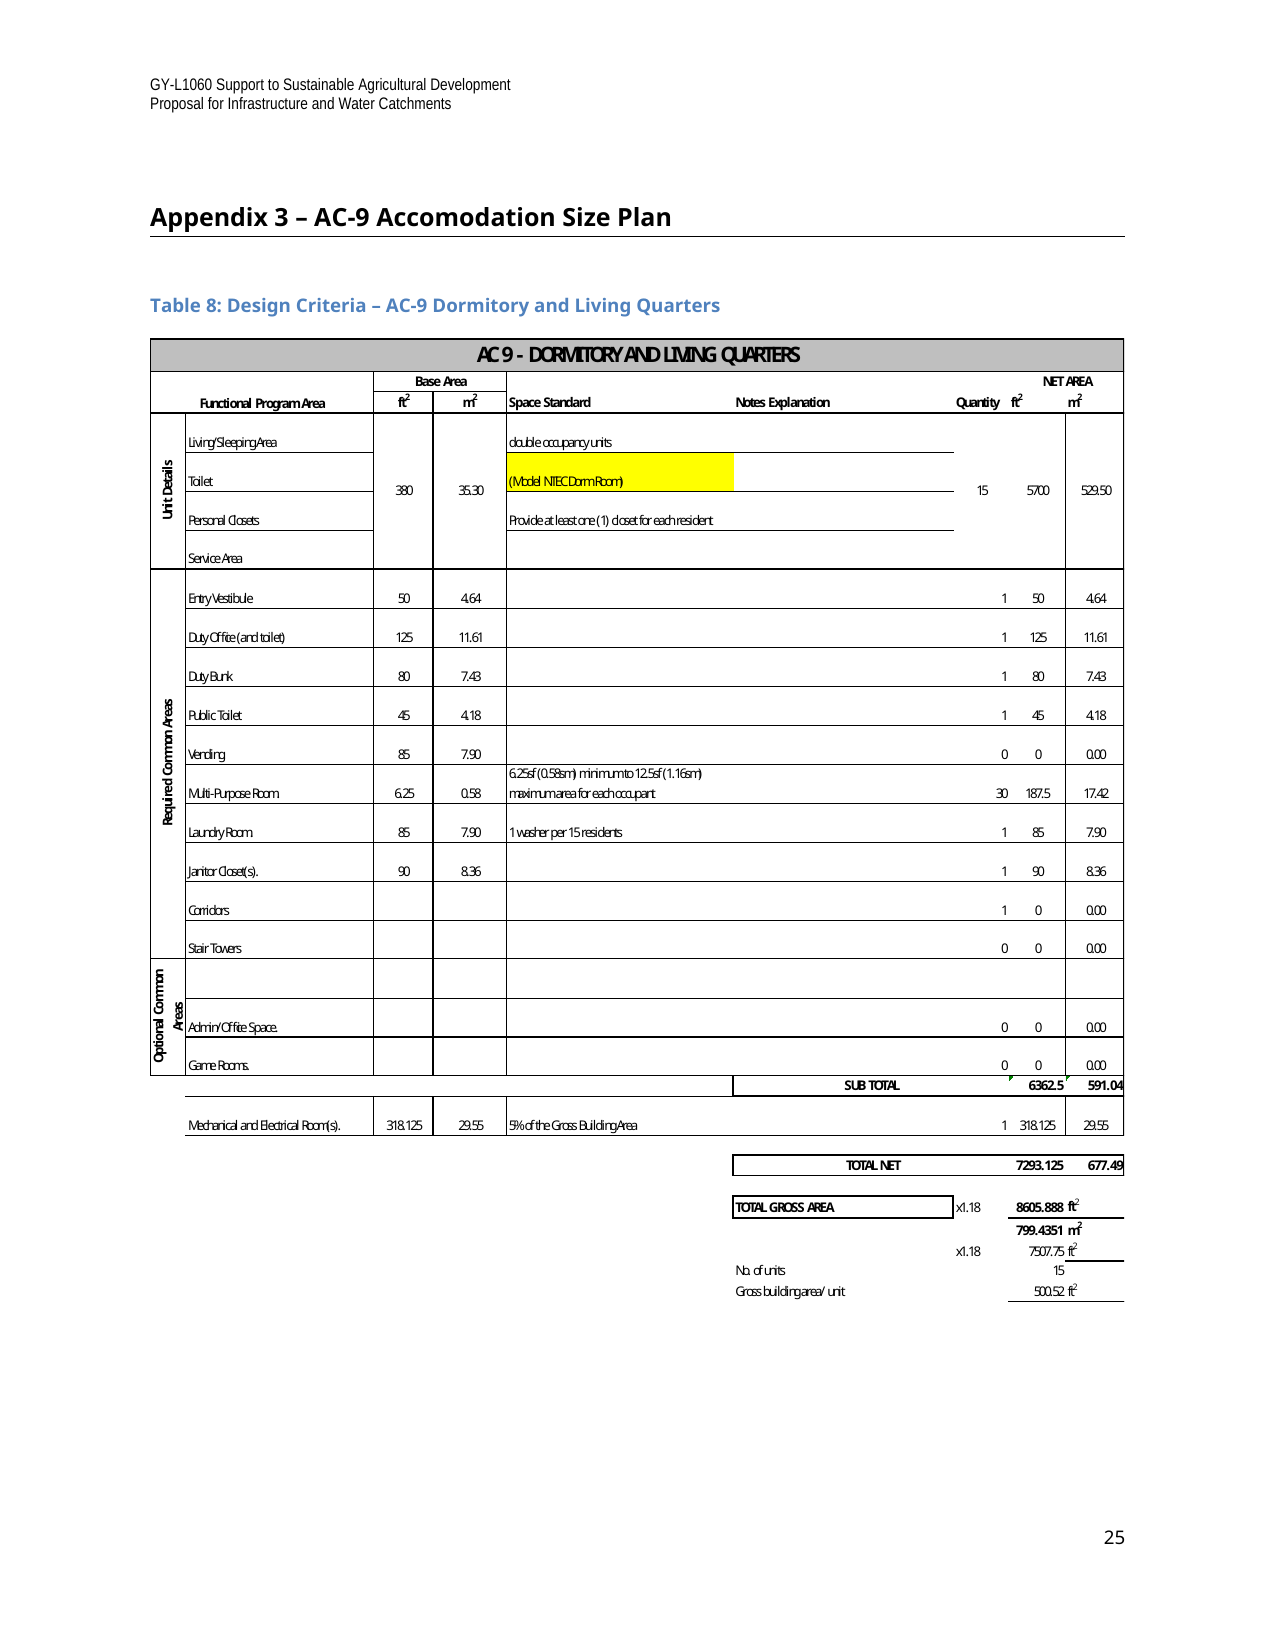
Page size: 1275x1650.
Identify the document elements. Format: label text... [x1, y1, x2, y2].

subtitle Appendix 3 – AC-9 Accomodation Size Plan [150, 200, 1125, 236]
